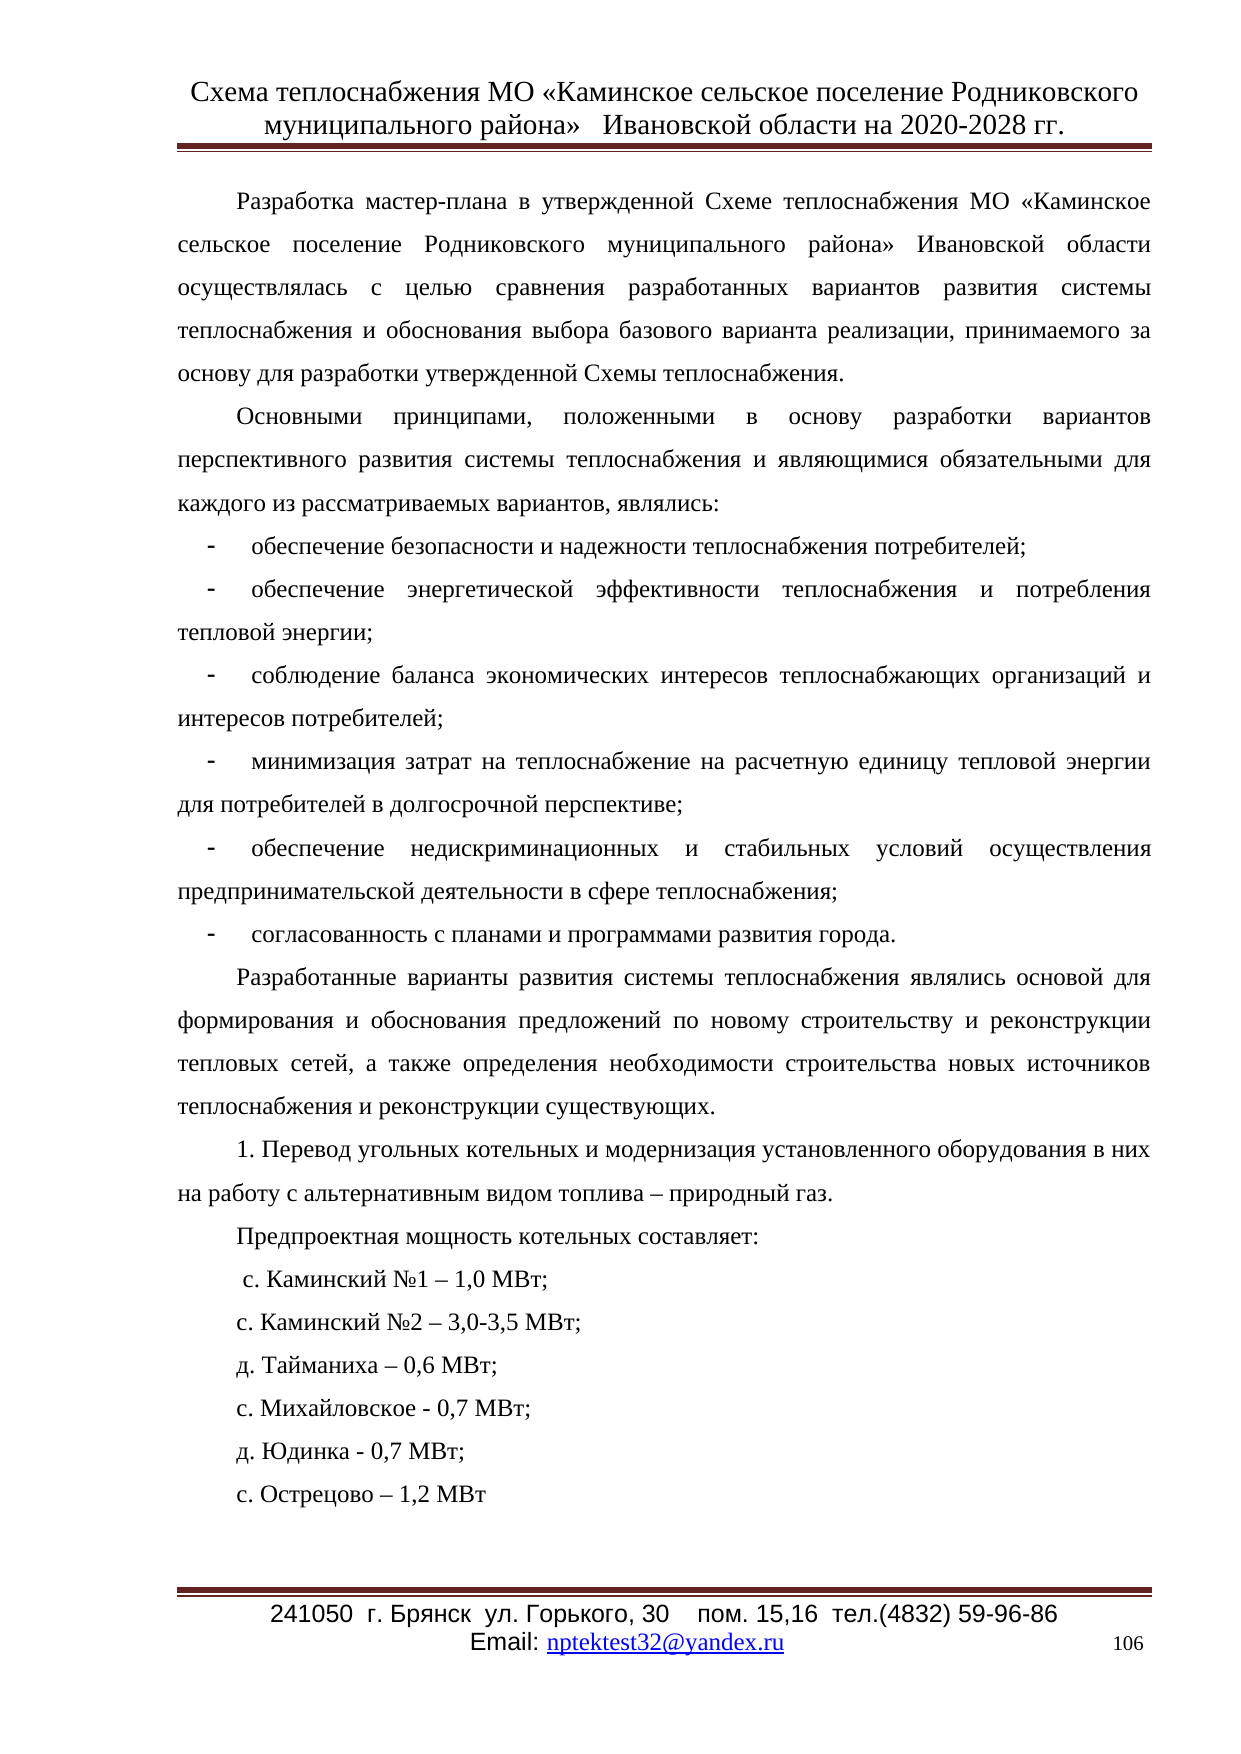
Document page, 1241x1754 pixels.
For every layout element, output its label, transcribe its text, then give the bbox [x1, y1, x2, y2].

list согласованность с планами и программами развития города. [177, 919, 1152, 948]
text Предпроектная мощность котельных составляет: [177, 1221, 1152, 1249]
list Разработанные варианты развития системы теплоснабжения являлись основой для формирования и обоснования предложений по новому строительству и реконструкции тепловых сетей, а также определения необходимости строительства новых источников теплоснабжения и реконструкции существующих. [177, 962, 1152, 1120]
text с. Каминский №2 – 3,0-3,5 МВт; [177, 1307, 1152, 1336]
text с. Каминский №1 – 1,0 МВт; [177, 1264, 1152, 1293]
text 1. Перевод угольных котельных и модернизация установленного оборудования в них на работу с альтернативным видом топлива – природный газ. [177, 1134, 1152, 1206]
list обеспечение энергетической эффективности теплоснабжения и потребления тепловой энергии; [177, 574, 1152, 646]
list минимизация затрат на теплоснабжение на расчетную единицу тепловой энергии для потребителей в долгосрочной перспективе; [177, 746, 1152, 818]
list обеспечение безопасности и надежности теплоснабжения потребителей; [177, 531, 1152, 559]
text с. Острецово – 1,2 МВт [177, 1479, 1152, 1508]
list соблюдение баланса экономических интересов теплоснабжающих организаций и интересов потребителей; [177, 660, 1152, 732]
text с. Михайловское - 0,7 МВт; [177, 1393, 1152, 1422]
text д. Юдинка - 0,7 МВт; [177, 1436, 1152, 1465]
text Основными принципами, положенными в основу разработки вариантов перспективного развития системы теплоснабжения и являющимися обязательными для каждого из рассматриваемых вариантов, являлись: [177, 401, 1152, 516]
list обеспечение недискриминационных и стабильных условий осуществления предпринимательской деятельности в сфере теплоснабжения; [177, 833, 1152, 904]
text д. Тайманиха – 0,6 МВт; [177, 1350, 1152, 1379]
text Разработка мастер-плана в утвержденной Схеме теплоснабжения МО «Каминское сельское поселение Родниковского муниципального района» Ивановской области осуществлялась с целью сравнения разработанных вариантов развития системы теплоснабжения и обоснования выбора базового варианта реализации, принимаемого за основу для разработки утвержденной Схемы теплоснабжения. [177, 186, 1152, 387]
